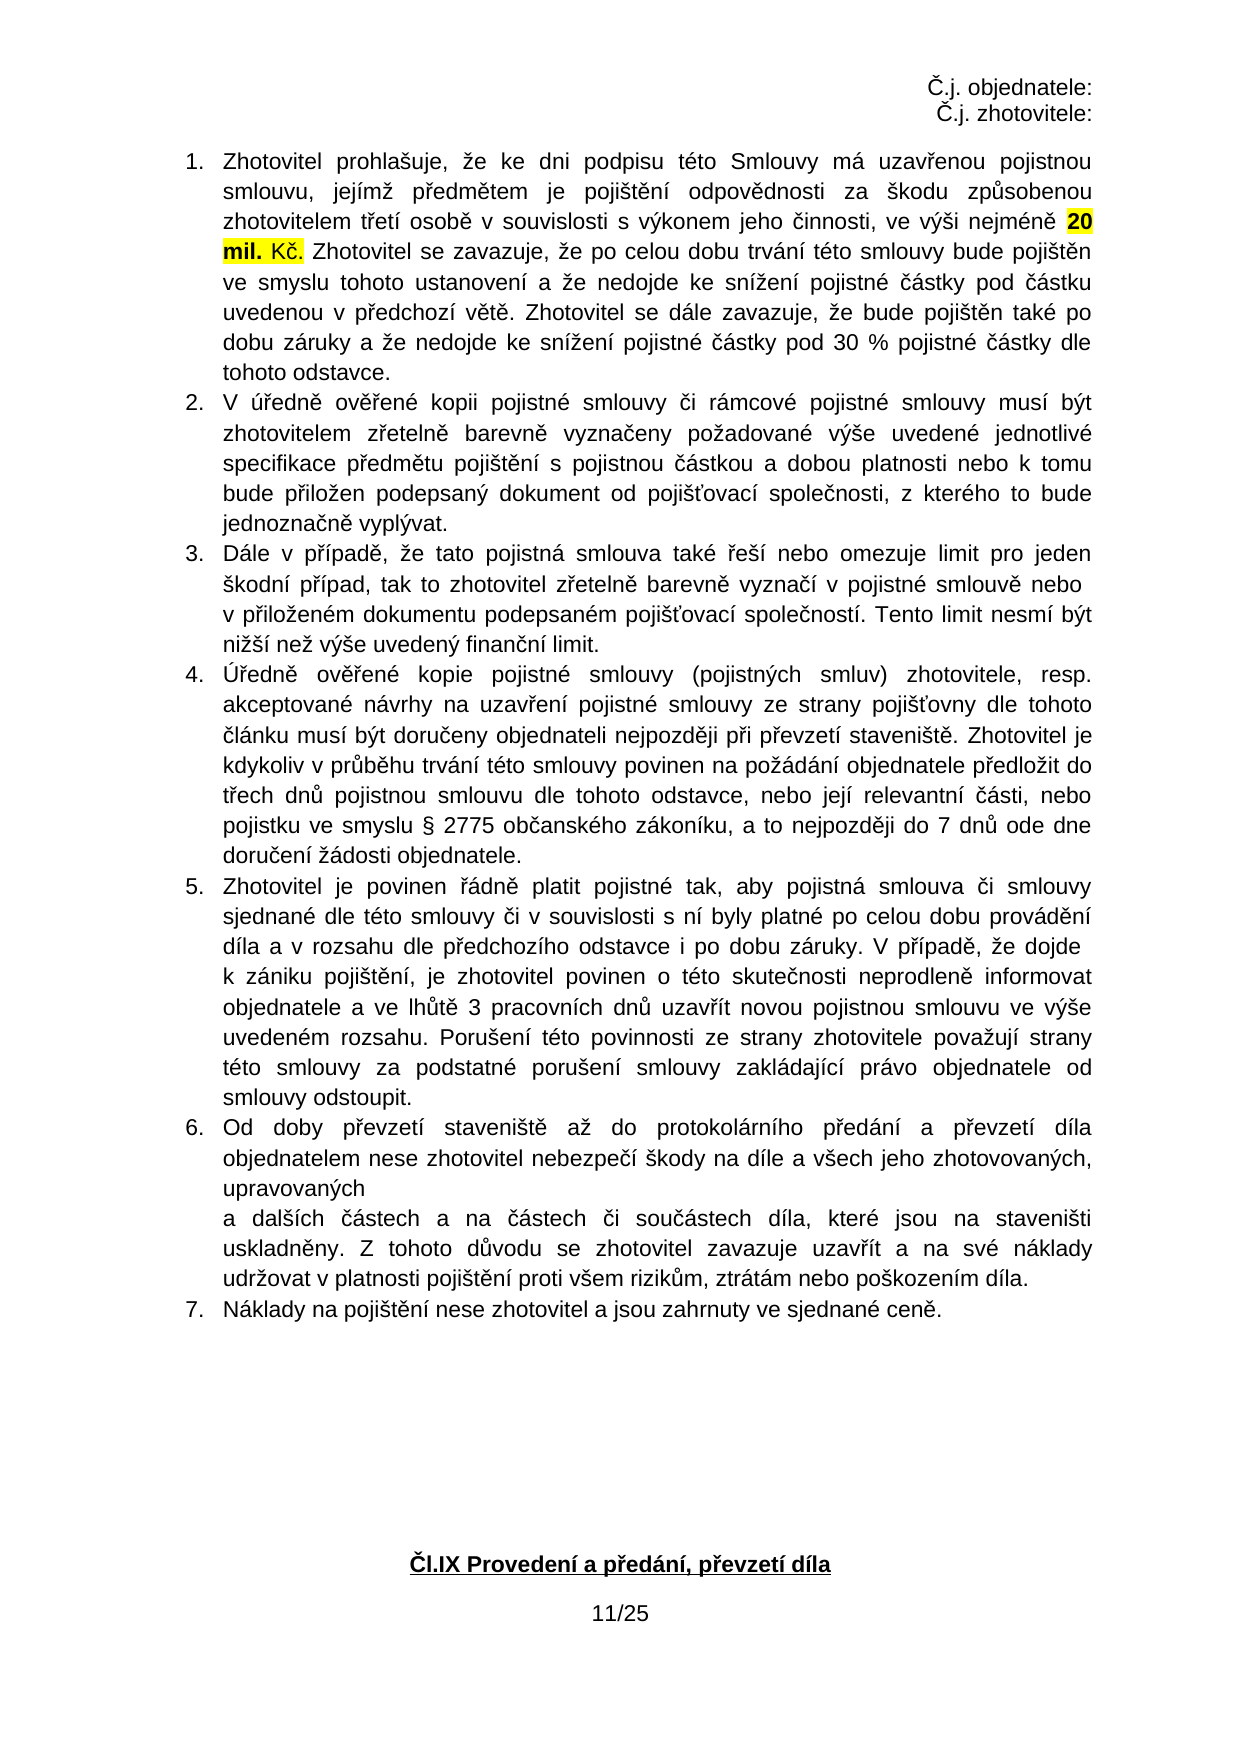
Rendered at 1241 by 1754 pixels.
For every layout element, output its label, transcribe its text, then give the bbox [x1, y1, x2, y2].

list Úředně ověřené kopie pojistné smlouvy (pojistných smluv) zhotovitele, resp. akceptované návrhy na uzavření pojistné smlouvy ze strany pojišťovny dle tohoto článku musí být doručeny objednateli nejpozději při převzetí staveniště. Zhotovitel je kdykoliv v průběhu trvání této smlouvy povinen na požádání objednatele předložit do třech dnů pojistnou smlouvu dle tohoto odstavce, nebo její relevantní části, nebo pojistku ve smyslu § 2775 občanského zákoníku, a to nejpozději do 7 dnů ode dne doručení žádosti objednatele. [185, 661, 1093, 869]
list Zhotovitel je povinen řádně platit pojistné tak, aby pojistná smlouva či smlouvy sjednané dle této smlouvy či v souvislosti s ní byly platné po celou dobu provádění díla a v rozsahu dle předchozího odstavce i po dobu záruky. V případě, že dojde k zániku pojištění, je zhotovitel povinen o této skutečnosti neprodleně informovat objednatele a ve lhůtě 3 pracovních dnů uzavřít novou pojistnou smlouvu ve výše uvedeném rozsahu. Porušení této povinnosti ze strany zhotovitele považují strany této smlouvy za podstatné porušení smlouvy zakládající právo objednatele od smlouvy odstoupit. [185, 873, 1093, 1110]
list Zhotovitel prohlašuje, že ke dni podpisu této Smlouvy má uzavřenou pojistnou smlouvu, jejímž předmětem je pojištění odpovědnosti za škodu způsobenou zhotovitelem třetí osobě v souvislosti s výkonem jeho činnosti, ve výši nejméně 20 mil. Kč. Zhotovitel se zavazuje, že po celou dobu trvání této smlouvy bude pojištěn ve smyslu tohoto ustanovení a že nedojde ke snížení pojistné částky pod částku uvedenou v předchozí větě. Zhotovitel se dále zavazuje, že bude pojištěn také po dobu záruky a že nedojde ke snížení pojistné částky pod 30 % pojistné částky dle tohoto odstavce. [185, 148, 1093, 385]
list Dále v případě, že tato pojistná smlouva také řeší nebo omezuje limit pro jeden škodní případ, tak to zhotovitel zřetelně barevně vyznačí v pojistné smlouvě nebo v přiloženém dokumentu podepsaném pojišťovací společností. Tento limit nesmí být nižší než výše uvedený finanční limit. [185, 540, 1093, 657]
list Náklady na pojištění nese zhotovitel a jsou zahrnuty ve sjednané ceně. [185, 1296, 1093, 1322]
list Od doby převzetí staveniště až do protokolárního předání a převzetí díla objednatelem nese zhotovitel nebezpečí škody na díle a všech jeho zhotovovaných, upravovaných a dalších částech a na částech či součástech díla, které jsou na staveništi uskladněny. Z tohoto důvodu se zhotovitel zavazuje uzavřít a na své náklady udržovat v platnosti pojištění proti všem rizikům, ztrátám nebo poškozením díla. [185, 1114, 1093, 1292]
text Čl.IX Provedení a předání, převzetí díla [148, 1551, 1093, 1577]
list V úředně ověřené kopii pojistné smlouvy či rámcové pojistné smlouvy musí být zhotovitelem zřetelně barevně vyznačeny požadované výše uvedené jednotlivé specifikace předmětu pojištění s pojistnou částkou a dobou platnosti nebo k tomu bude přiložen podepsaný dokument od pojišťovací společnosti, z kterého to bude jednoznačně vyplývat. [185, 389, 1093, 536]
